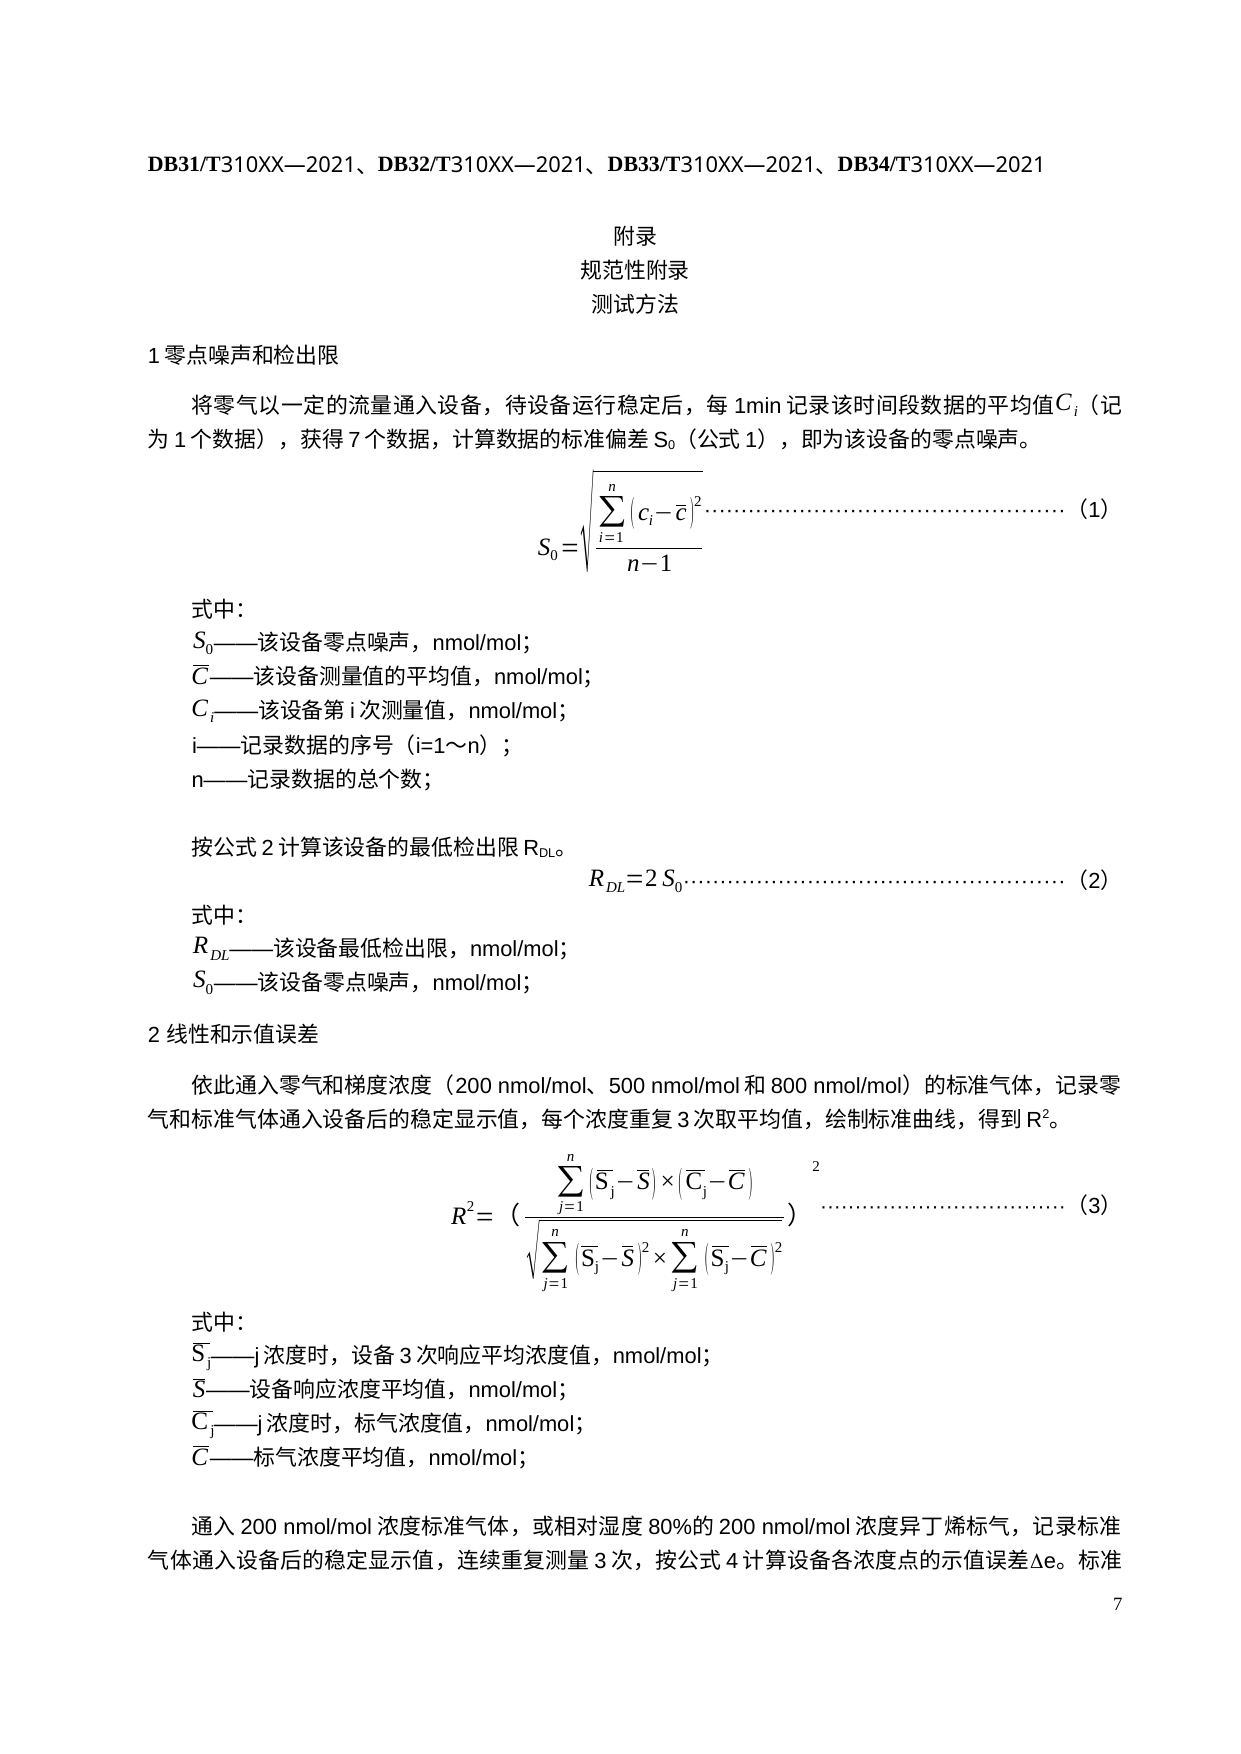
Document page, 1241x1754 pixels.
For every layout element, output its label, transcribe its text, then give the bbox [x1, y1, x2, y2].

text ——该设备最低检出限，nmol/mol； [148, 931, 1122, 965]
text 测试方法 [148, 286, 1122, 319]
text ——该设备零点噪声，nmol/mol； [148, 625, 1122, 659]
text ——标气浓度平均值，nmol/mol； [148, 1440, 1122, 1474]
text ——j浓度时，标气浓度值，nmol/mol； [148, 1406, 1122, 1440]
text （3） [148, 1134, 1122, 1304]
text ——该设备测量值的平均值，nmol/mol； [148, 659, 1122, 693]
text i——记录数据的序号（i=1～n）； [148, 727, 1122, 761]
text ——该设备第i次测量值，nmol/mol； [148, 693, 1122, 727]
text ——设备响应浓度平均值，nmol/mol； [148, 1372, 1122, 1406]
text 规范性附录 [148, 252, 1122, 286]
text 依此通入零气和梯度浓度（200 nmol/mol、500 nmol/mol和800 nmol/mol）的标准气体，记录零气和标准气体通入设备后的稳定显示值，每个浓度重复3次取平均值，绘制标准曲线，得到R2。 [148, 1067, 1122, 1134]
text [148, 1508, 1122, 1576]
text （1） [148, 455, 1122, 591]
text 按公式2计算该设备的最低检出限RDL。 [148, 829, 1122, 863]
subtitle 1零点噪声和检出限 [148, 336, 1122, 370]
text 将零气以一定的流量通入设备，待设备运行稳定后，每1min记录该时间段数据的平均值（记为1个数据），获得7个数据，计算数据的标准偏差S0（公式1），即为该设备的零点噪声。 [148, 387, 1122, 455]
text 式中： [148, 1304, 1122, 1338]
subtitle 2 线性和示值误差 [148, 1016, 1122, 1049]
text ——j浓度时，设备3次响应平均浓度值，nmol/mol； [148, 1338, 1122, 1372]
text （2） [148, 863, 1122, 897]
text 式中： [148, 591, 1122, 625]
text ——该设备零点噪声，nmol/mol； [148, 965, 1122, 999]
text 式中： [148, 897, 1122, 931]
subtitle 附录 [148, 218, 1122, 252]
text n——记录数据的总个数； [148, 761, 1122, 795]
